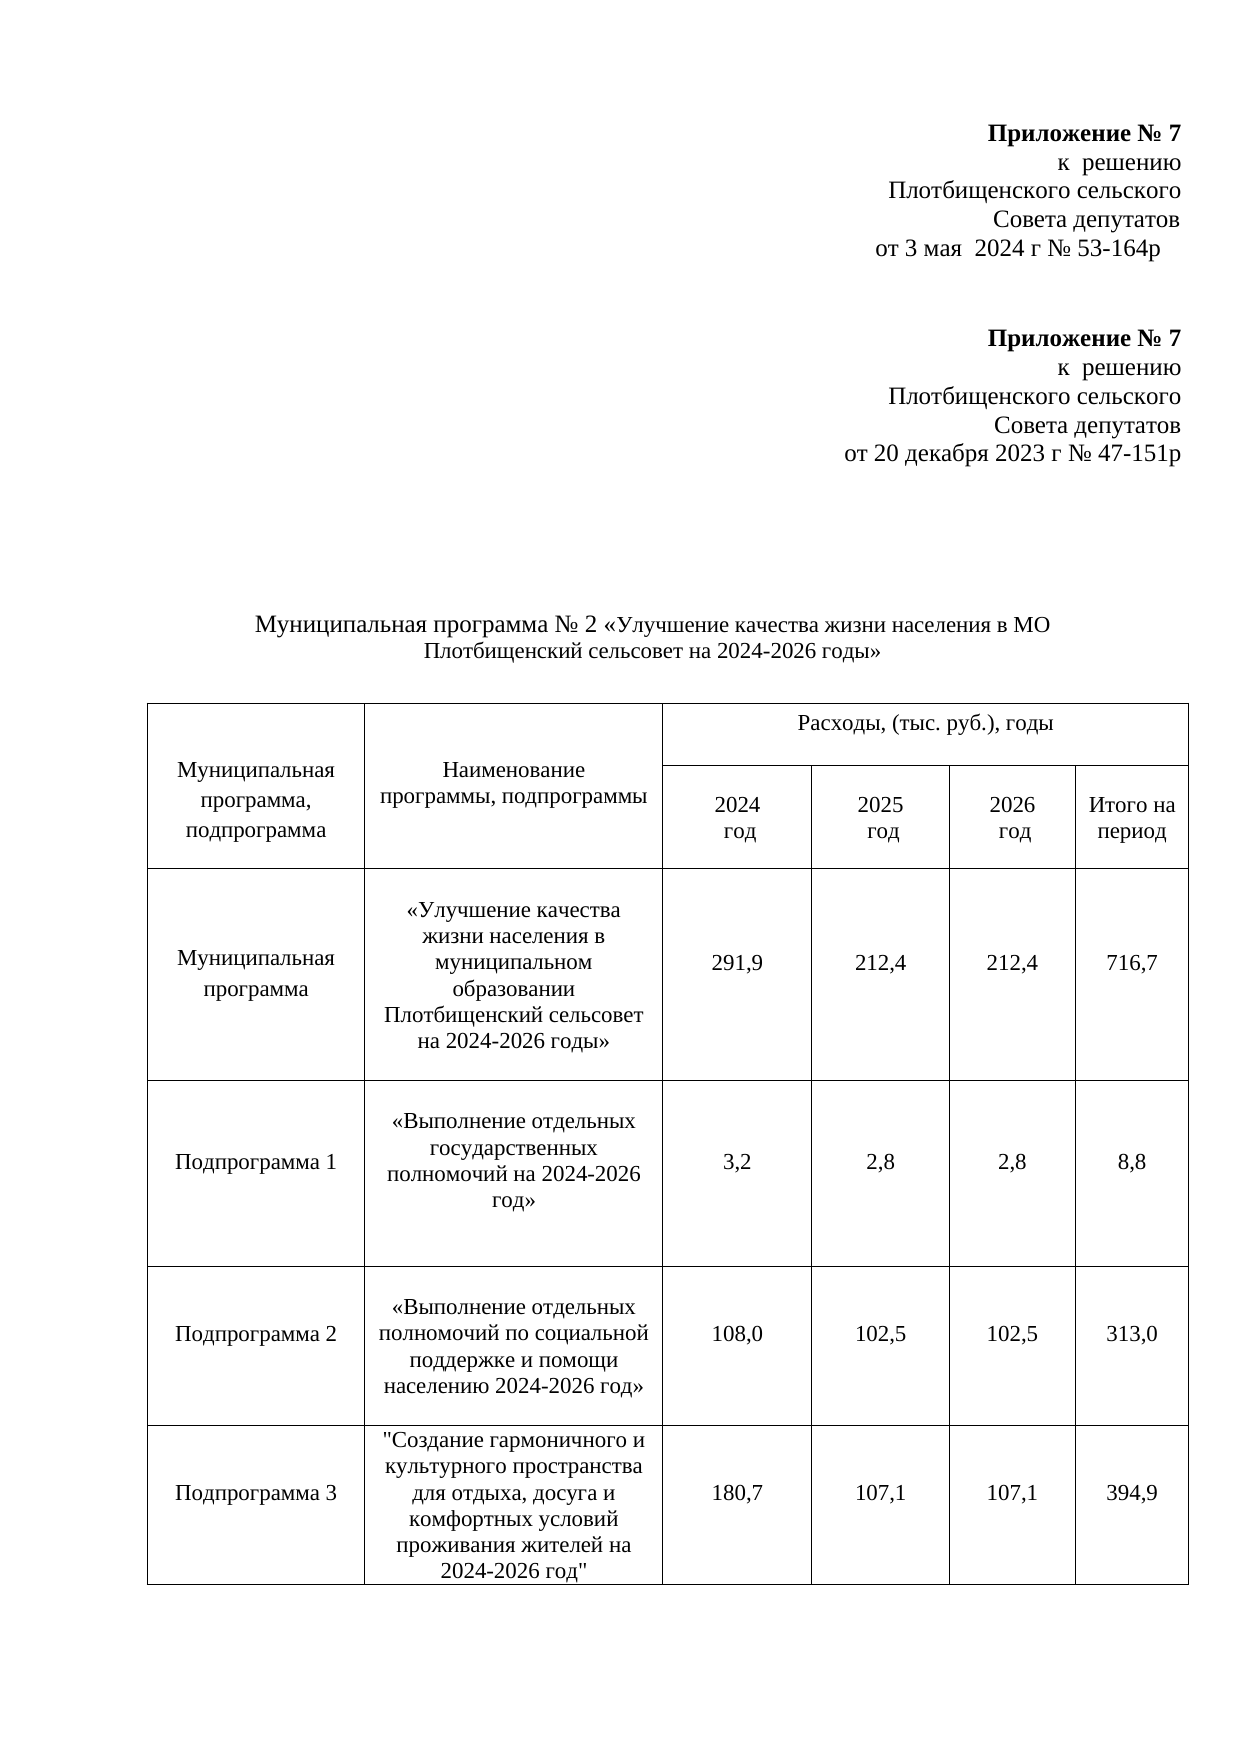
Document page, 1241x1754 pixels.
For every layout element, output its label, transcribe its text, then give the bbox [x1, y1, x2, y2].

table_cell 8,8 [1076, 1081, 1188, 1266]
table_cell «Выполнение отдельных государственных полномочий на 2024-2026 год» [365, 1081, 662, 1266]
table_cell 102,5 [950, 1267, 1075, 1425]
table_cell 212,4 [950, 869, 1075, 1080]
table_header Расходы, (тыс. руб.), годы [663, 704, 1188, 765]
text Плотбищенского сельского [124, 176, 1181, 204]
table_cell 716,7 [1076, 869, 1188, 1080]
text Совета депутатов от 20 декабря 2023 г № 47-151р [124, 410, 1181, 467]
text Приложение № 7 [124, 118, 1181, 147]
table_cell 212,4 [812, 869, 949, 1080]
table_cell "Создание гармоничного и культурного пространства для отдыха, досуга и комфортных условий проживания жителей на 2024-2026 год" [365, 1426, 662, 1584]
table_cell 180,7 [663, 1426, 811, 1584]
table_cell 107,1 [950, 1426, 1075, 1584]
table_cell 313,0 [1076, 1267, 1188, 1425]
table_header Муниципальная программа, подпрограмма [148, 704, 364, 868]
table_cell 2025 год [812, 766, 949, 868]
table_cell «Улучшение качества жизни населения в муниципальном образовании Плотбищенский сельсовет на 2024-2026 годы» [365, 869, 662, 1080]
table_cell 291,9 [663, 869, 811, 1080]
table_cell 2026 год [950, 766, 1075, 868]
text Плотбищенский сельсовет на 2024-2026 годы» [124, 637, 1181, 664]
table_cell 107,1 [812, 1426, 949, 1584]
table_cell 2,8 [812, 1081, 949, 1266]
text к решению [124, 147, 1181, 176]
table_cell 394,9 [1076, 1426, 1188, 1584]
text Приложение № 7 [124, 323, 1181, 352]
table_cell Итого на период [1076, 766, 1188, 868]
table_cell 3,2 [663, 1081, 811, 1266]
text Муниципальная программа № 2 «Улучшение качества жизни населения в МО [124, 609, 1181, 637]
text Плотбищенского сельского [124, 381, 1181, 410]
table_cell Подпрограмма 3 [148, 1426, 364, 1584]
text к решению [124, 352, 1181, 381]
table_header Наименование программы, подпрограммы [365, 704, 662, 868]
table_cell 108,0 [663, 1267, 811, 1425]
table_cell 102,5 [812, 1267, 949, 1425]
text от 3 мая 2024 г № 53-164р [124, 233, 1181, 262]
text Совета депутатов [124, 204, 1181, 233]
table_cell 2,8 [950, 1081, 1075, 1266]
table_cell Подпрограмма 2 [148, 1267, 364, 1425]
table_cell Подпрограмма 1 [148, 1081, 364, 1266]
table_cell 2024 год [663, 766, 811, 868]
table_cell Муниципальная программа [148, 869, 364, 1080]
table_cell «Выполнение отдельных полномочий по социальной поддержке и помощи населению 2024-2026 год» [365, 1267, 662, 1425]
